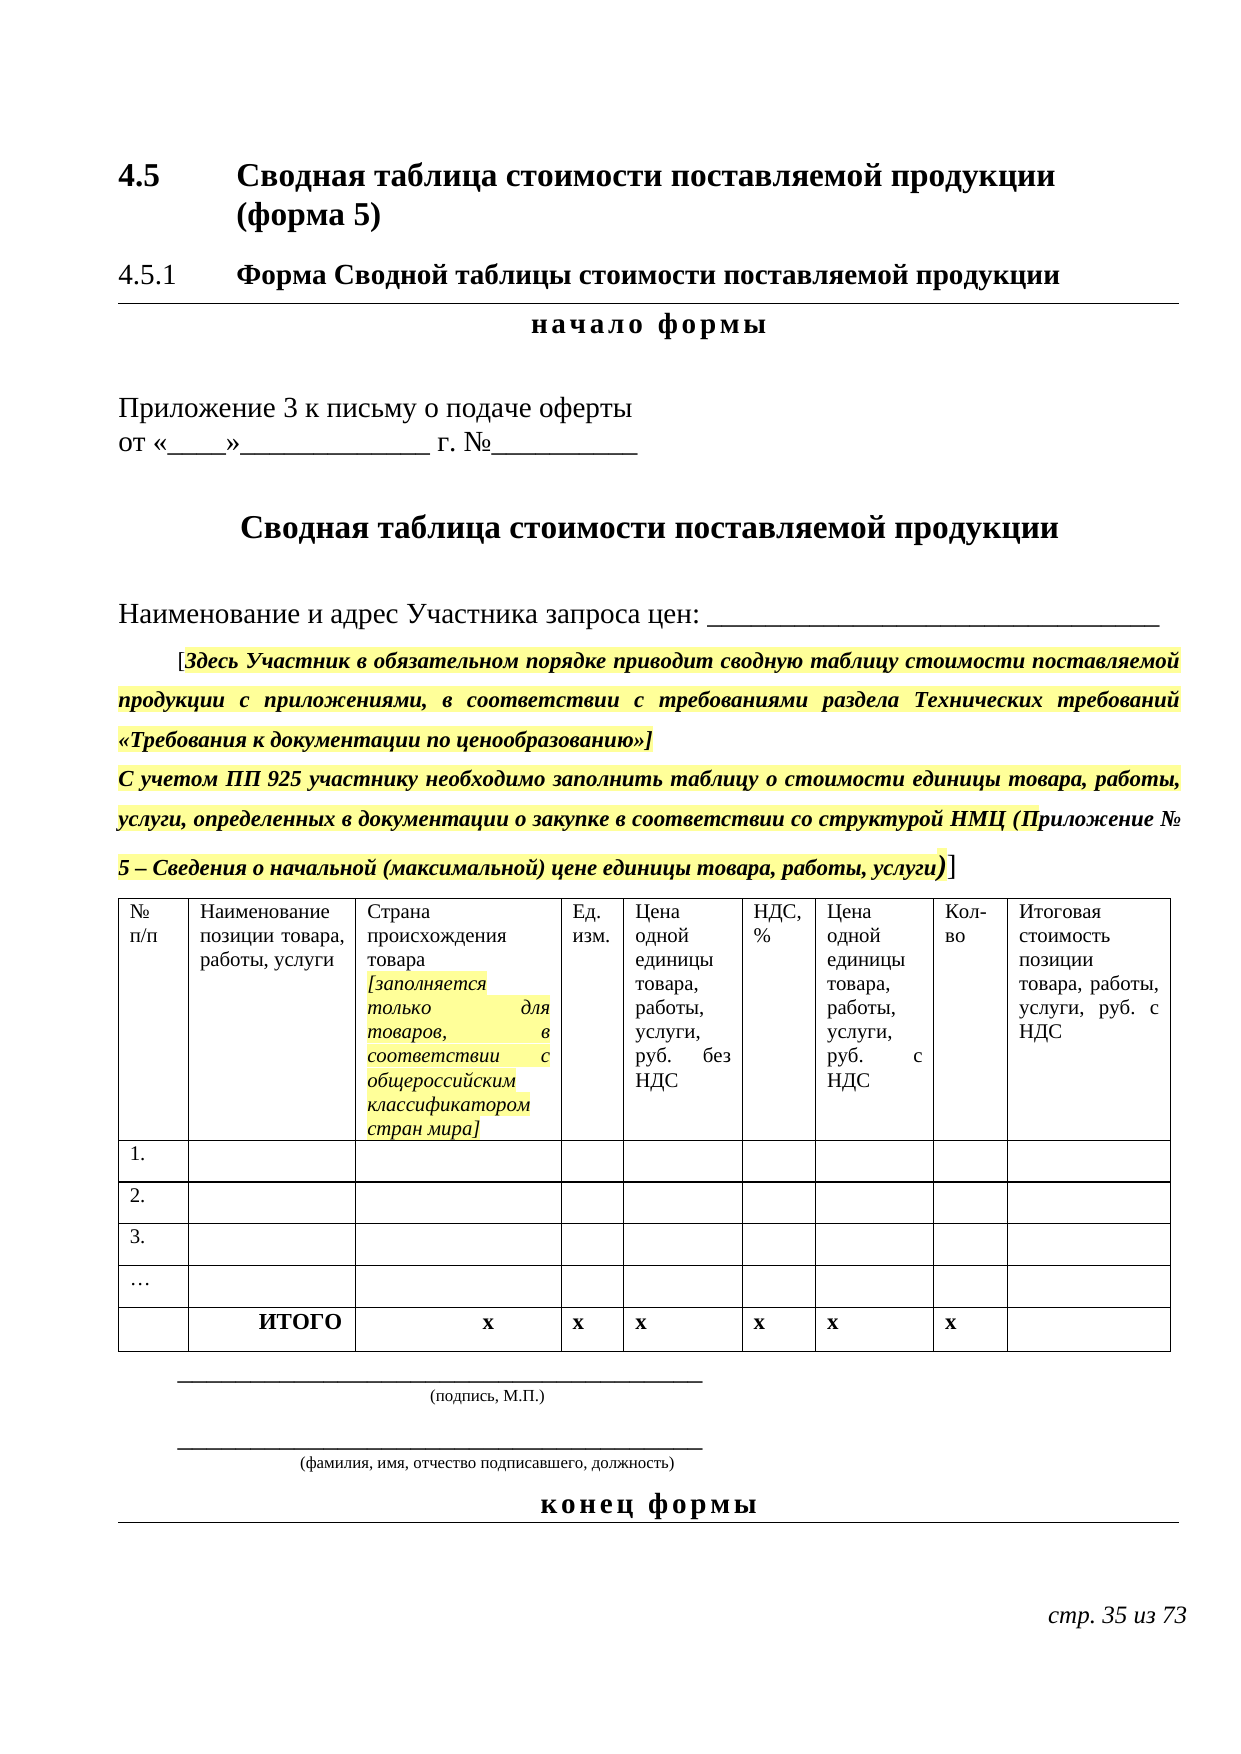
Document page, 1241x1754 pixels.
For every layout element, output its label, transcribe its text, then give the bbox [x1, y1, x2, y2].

table_cell х [934, 1308, 1007, 1351]
table_cell [934, 1224, 1007, 1265]
text конец формы [118, 1486, 1179, 1522]
text ____________________________________ [118, 1419, 1181, 1452]
table_cell х [624, 1308, 742, 1351]
text Сводная таблица стоимости поставляемой продукции [118, 508, 1181, 546]
table_cell [1008, 1183, 1170, 1223]
table_header Наименование позиции товара, работы, услуги [189, 899, 355, 1140]
table_cell [624, 1224, 742, 1265]
table_cell 1. [119, 1141, 188, 1181]
table_cell [743, 1224, 815, 1265]
table_cell х [816, 1308, 933, 1351]
table_cell [1008, 1141, 1170, 1181]
table_cell х [356, 1308, 561, 1351]
table_cell [816, 1266, 933, 1307]
table_header Цена одной единицы товара, работы, услуги, руб. с НДС [816, 899, 933, 1140]
table_cell [356, 1141, 561, 1181]
table_cell 3. [119, 1224, 188, 1265]
table_cell [1008, 1224, 1170, 1265]
table_header Страна происхождения товара [заполняется только для товаров, в соответствии с общероссийским классификатором стран мира] [356, 899, 561, 1140]
table_cell [189, 1224, 355, 1265]
subtitle Сводная таблица стоимости поставляемой продукции (форма 5) [118, 156, 1181, 232]
table_cell [624, 1141, 742, 1181]
table_cell х [562, 1308, 623, 1351]
text [Здесь Участник в обязательном порядке приводит сводную таблицу стоимости поставляемой продукции с приложениями, в соответствии с требованиями раздела Технических требований «Требования к документации по ценообразованию»] [118, 712, 1181, 752]
table_header Ед. изм. [562, 899, 623, 1140]
table_cell [816, 1183, 933, 1223]
table_cell [743, 1266, 815, 1307]
table_cell [934, 1266, 1007, 1307]
table_cell [562, 1183, 623, 1223]
text С учетом ПП 925 участнику необходимо заполнить таблицу о стоимости единицы товара, работы, услуги, определенных в документации о закупке в соответствии со структурой НМЦ (Приложение № 5 – Сведения о начальной (максимальной) цене единицы товара, работы, услуги)] [118, 791, 1181, 881]
table_header Кол-во [934, 899, 1007, 1140]
text ____________________________________ [118, 1352, 1181, 1385]
table_cell [934, 1183, 1007, 1223]
table_cell [934, 1141, 1007, 1181]
table_cell [189, 1183, 355, 1223]
text (фамилия, имя, отчество подписавшего, должность) [118, 1452, 797, 1486]
table_cell х [743, 1308, 815, 1351]
table_cell [743, 1183, 815, 1223]
table_cell [743, 1141, 815, 1181]
table_cell [562, 1224, 623, 1265]
table_cell [624, 1266, 742, 1307]
table_header Цена одной единицы товара, работы, услуги, руб. без НДС [624, 899, 742, 1140]
table_cell [816, 1141, 933, 1181]
text [Здесь Участник в обязательном порядке приводит сводную таблицу стоимости поставляемой продукции с приложениями, в соответствии с требованиями раздела Технических требований «Требования к документации по ценообразованию»] [118, 647, 1181, 686]
table_cell [356, 1266, 561, 1307]
table_cell [119, 1308, 188, 1351]
text Форма Сводной таблицы стоимости поставляемой продукции [118, 257, 1181, 291]
text (подпись, М.П.) [118, 1385, 797, 1419]
table_header НДС, % [743, 899, 815, 1140]
table_cell … [119, 1266, 188, 1307]
table_cell [816, 1224, 933, 1265]
table_cell [189, 1141, 355, 1181]
table_cell ИТОГО [189, 1308, 355, 1351]
text Наименование и адрес Участника запроса цен: _______________________________ [118, 596, 1181, 630]
table_header № п/п [119, 899, 188, 1140]
table_cell [1008, 1266, 1170, 1307]
table_cell [356, 1183, 561, 1223]
table_cell [562, 1266, 623, 1307]
table_cell [562, 1141, 623, 1181]
table_cell [189, 1266, 355, 1307]
table_header Итоговая стоимость позиции товара, работы, услуги, руб. с НДС [1008, 899, 1170, 1140]
text Приложение 3 к письму о подаче оферты от «____»_____________ г. №__________ [118, 390, 1181, 457]
table_cell 2. [119, 1183, 188, 1223]
table_cell [356, 1224, 561, 1265]
table_cell [1008, 1308, 1170, 1351]
table_cell [624, 1183, 742, 1223]
text начало формы [118, 304, 1179, 340]
